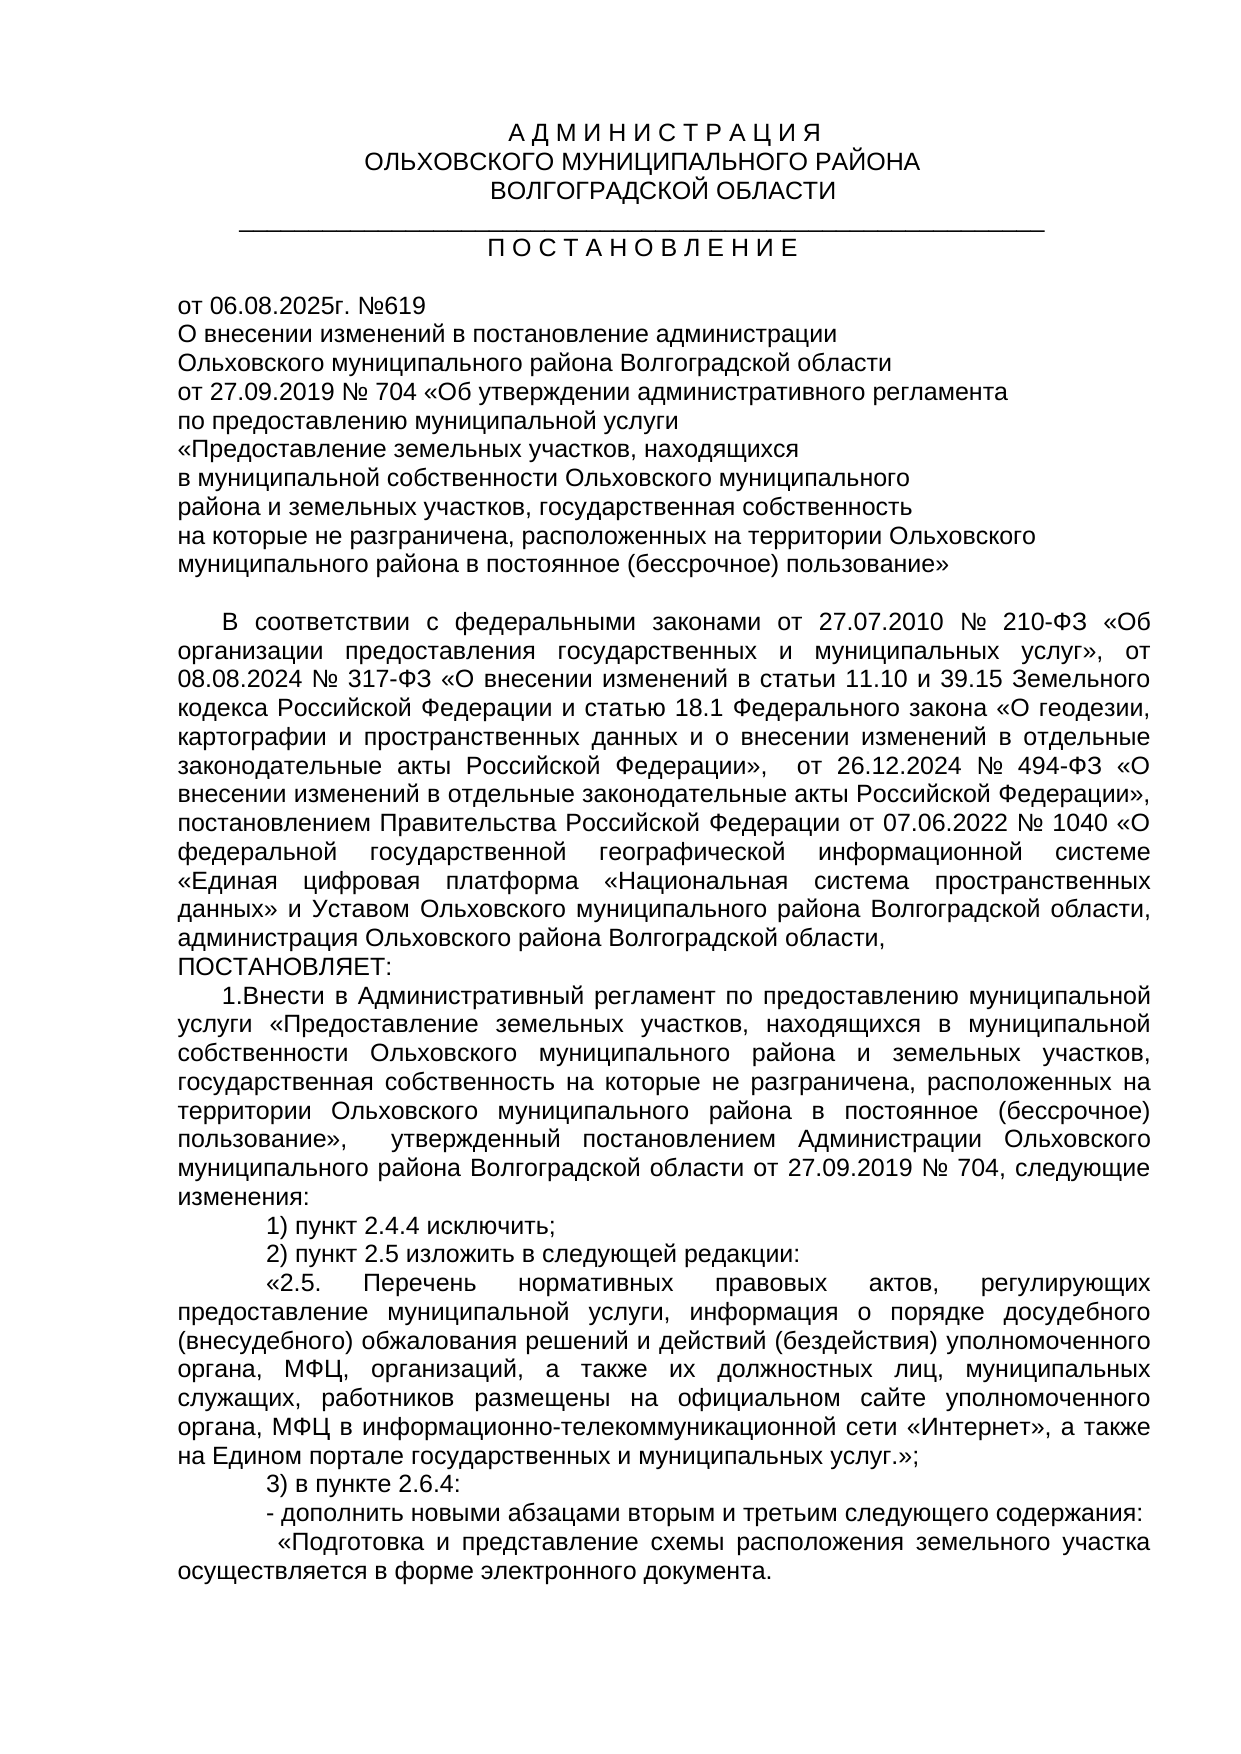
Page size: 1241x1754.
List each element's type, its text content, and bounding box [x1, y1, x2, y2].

text __________________________________________________________ [148, 204, 1137, 233]
text от 06.08.2025г. №619 [177, 291, 1152, 319]
text 3) в пункте 2.6.4: [177, 1469, 1152, 1498]
text муниципального района в постоянное (бессрочное) пользование» [177, 549, 1152, 578]
text - дополнить новыми абзацами вторым и третьим следующего содержания: [177, 1498, 1152, 1527]
text по предоставлению муниципальной услуги [177, 406, 1152, 434]
text района и земельных участков, государственная собственность [177, 492, 1152, 521]
text от 27.09.2019 № 704 «Об утверждении административного регламента [177, 377, 1152, 406]
text В соответствии с федеральными законами от 27.07.2010 № 210-ФЗ «Об организации предоставления государственных и муниципальных услуг», от 08.08.2024 № 317-ФЗ «О внесении изменений в статьи 11.10 и 39.15 Земельного кодекса Российской Федерации и статью 18.1 Федерального закона «О геодезии, картографии и пространственных данных и о внесении изменений в отдельные законодательные акты Российской Федерации», от 26.12.2024 № 494-ФЗ «О внесении изменений в отдельные законодательные акты Российской Федерации», постановлением Правительства Российской Федерации от 07.06.2022 № 1040 «О федеральной государственной географической информационной системе «Единая цифровая платформа «Национальная система пространственных данных» и Уставом Ольховского муниципального района Волгоградской области, администрация Ольховского района Волгоградской области, [177, 607, 1152, 952]
text ОЛЬХОВСКОГО МУНИЦИПАЛЬНОГО РАЙОНА [148, 147, 1137, 176]
text А Д М И Н И С Т Р А Ц И Я [177, 118, 1152, 147]
text 2) пункт 2.5 изложить в следующей редакции: [177, 1239, 1152, 1268]
text «2.5. Перечень нормативных правовых актов, регулирующих предоставление муниципальной услуги, информация о порядке досудебного (внесудебного) обжалования решений и действий (бездействия) уполномоченного органа, МФЦ, организаций, а также их должностных лиц, муниципальных служащих, работников размещены на официальном сайте уполномоченного органа, МФЦ в информационно-телекоммуникационной сети «Интернет», а также на Едином портале государственных и муниципальных услуг.»; [177, 1268, 1152, 1469]
text 1.Внести в Административный регламент по предоставлению муниципальной услуги «Предоставление земельных участков, находящихся в муниципальной собственности Ольховского муниципального района и земельных участков, государственная собственность на которые не разграничена, расположенных на территории Ольховского муниципального района в постоянное (бессрочное) пользование», утвержденный постановлением Администрации Ольховского муниципального района Волгоградской области от 27.09.2019 № 704, следующие изменения: [177, 981, 1152, 1211]
text Ольховского муниципального района Волгоградской области [177, 348, 1152, 377]
text «Подготовка и представление схемы расположения земельного участка осуществляется в форме электронного документа. [177, 1527, 1152, 1584]
text ВОЛГОГРАДСКОЙ ОБЛАСТИ [148, 176, 1137, 204]
text на которые не разграничена, расположенных на территории Ольховского [177, 521, 1152, 549]
text в муниципальной собственности Ольховского муниципального [177, 463, 1152, 492]
text П О С Т А Н О В Л Е Н И Е [148, 233, 1137, 262]
text 1) пункт 2.4.4 исключить; [177, 1211, 1152, 1239]
text ПОСТАНОВЛЯЕТ: [177, 952, 1152, 981]
text «Предоставление земельных участков, находящихся [177, 434, 1152, 463]
text О внесении изменений в постановление администрации [177, 319, 1152, 348]
